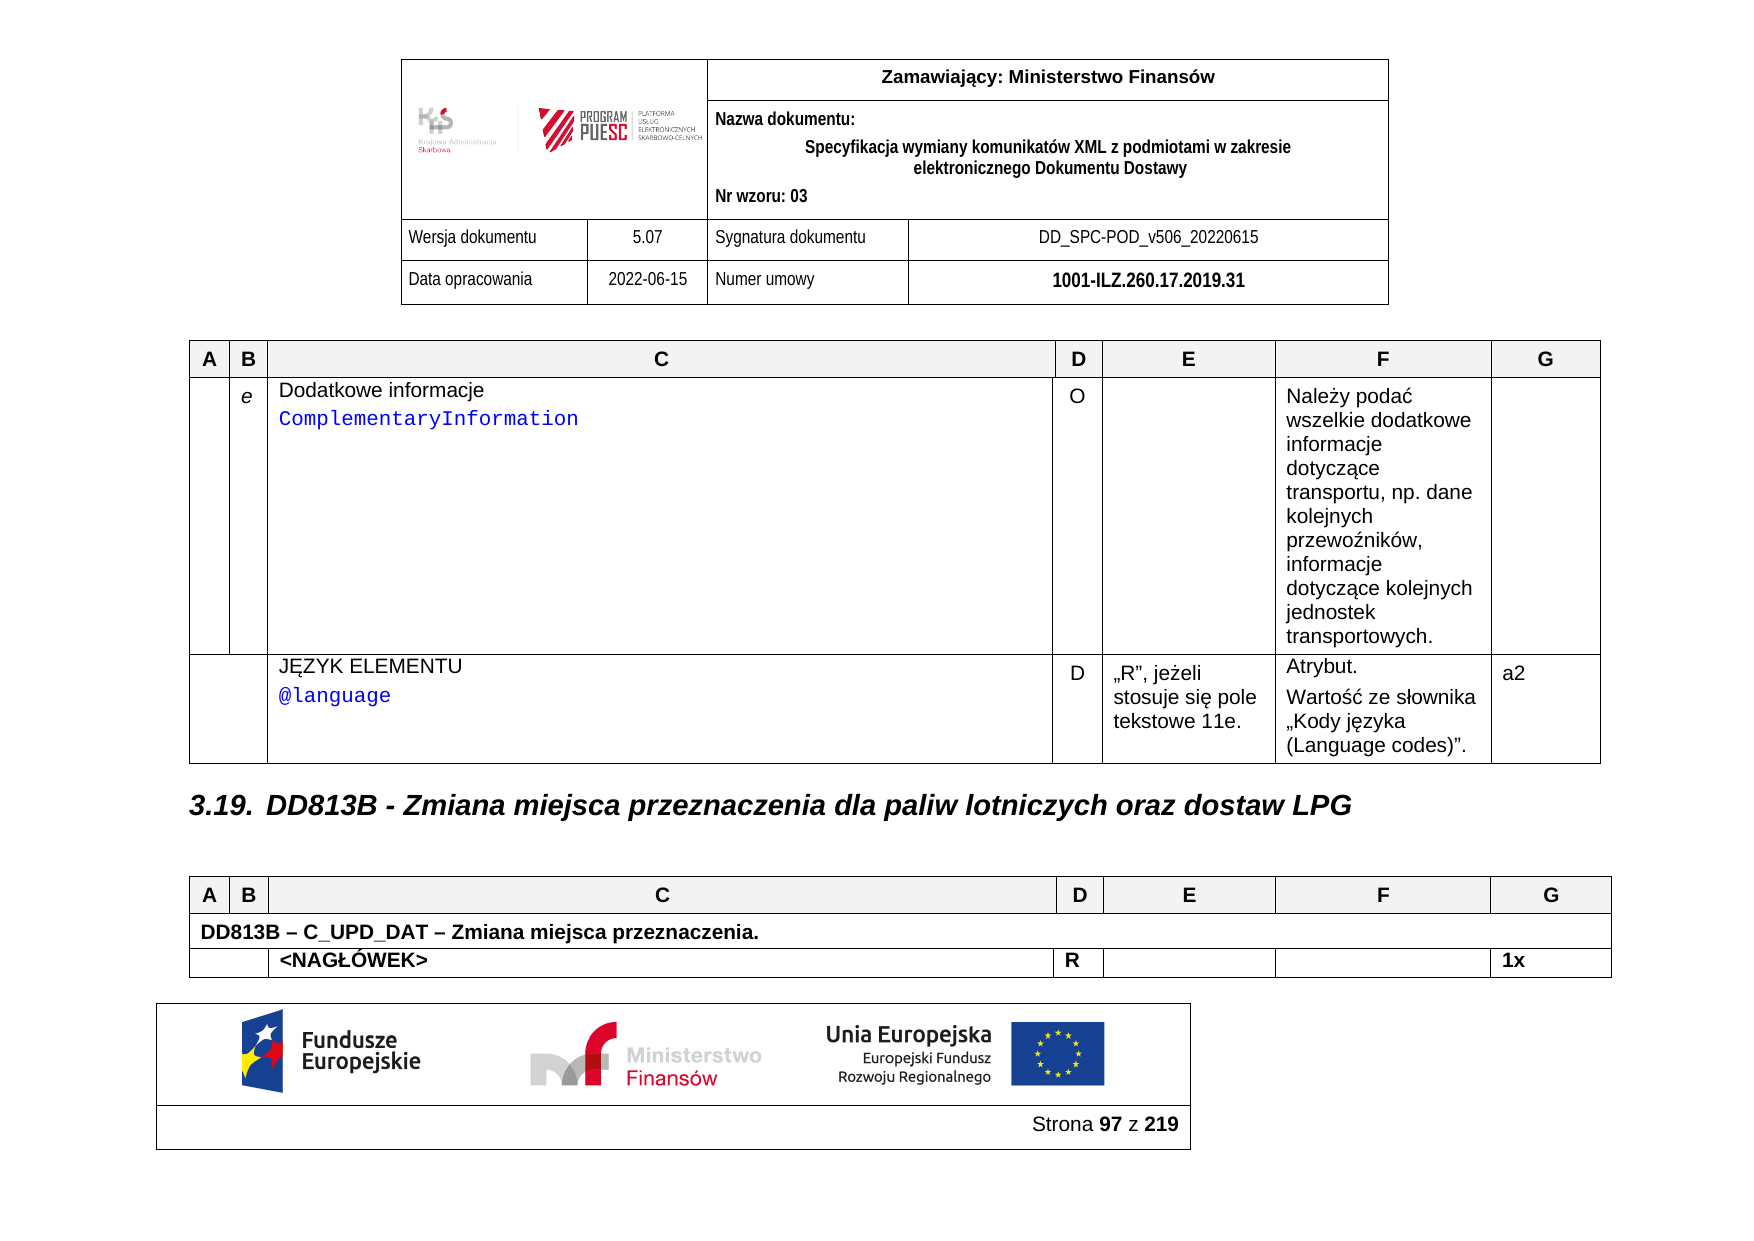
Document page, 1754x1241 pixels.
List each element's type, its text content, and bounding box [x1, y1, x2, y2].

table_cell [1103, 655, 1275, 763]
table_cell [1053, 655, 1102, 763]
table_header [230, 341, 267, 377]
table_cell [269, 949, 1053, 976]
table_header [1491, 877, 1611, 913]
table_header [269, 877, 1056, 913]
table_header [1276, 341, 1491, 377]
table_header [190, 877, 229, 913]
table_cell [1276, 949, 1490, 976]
picture [408, 97, 702, 163]
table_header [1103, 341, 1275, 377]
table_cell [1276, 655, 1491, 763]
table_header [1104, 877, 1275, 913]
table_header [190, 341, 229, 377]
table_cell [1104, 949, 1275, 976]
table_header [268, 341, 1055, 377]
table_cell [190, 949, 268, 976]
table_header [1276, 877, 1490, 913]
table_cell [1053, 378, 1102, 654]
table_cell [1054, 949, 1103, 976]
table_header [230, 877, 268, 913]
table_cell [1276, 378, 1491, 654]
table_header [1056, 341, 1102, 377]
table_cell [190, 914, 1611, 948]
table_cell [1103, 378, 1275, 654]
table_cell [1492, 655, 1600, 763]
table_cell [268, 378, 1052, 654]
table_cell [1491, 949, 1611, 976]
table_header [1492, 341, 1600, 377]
text DD813B - Zmiana miejsca przeznaczenia dla paliw lotniczych oraz dostaw LPG [189, 788, 1600, 822]
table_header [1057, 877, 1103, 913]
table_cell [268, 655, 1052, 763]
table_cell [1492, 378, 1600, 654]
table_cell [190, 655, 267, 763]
picture [242, 1009, 1105, 1093]
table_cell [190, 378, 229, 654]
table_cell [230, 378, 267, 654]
